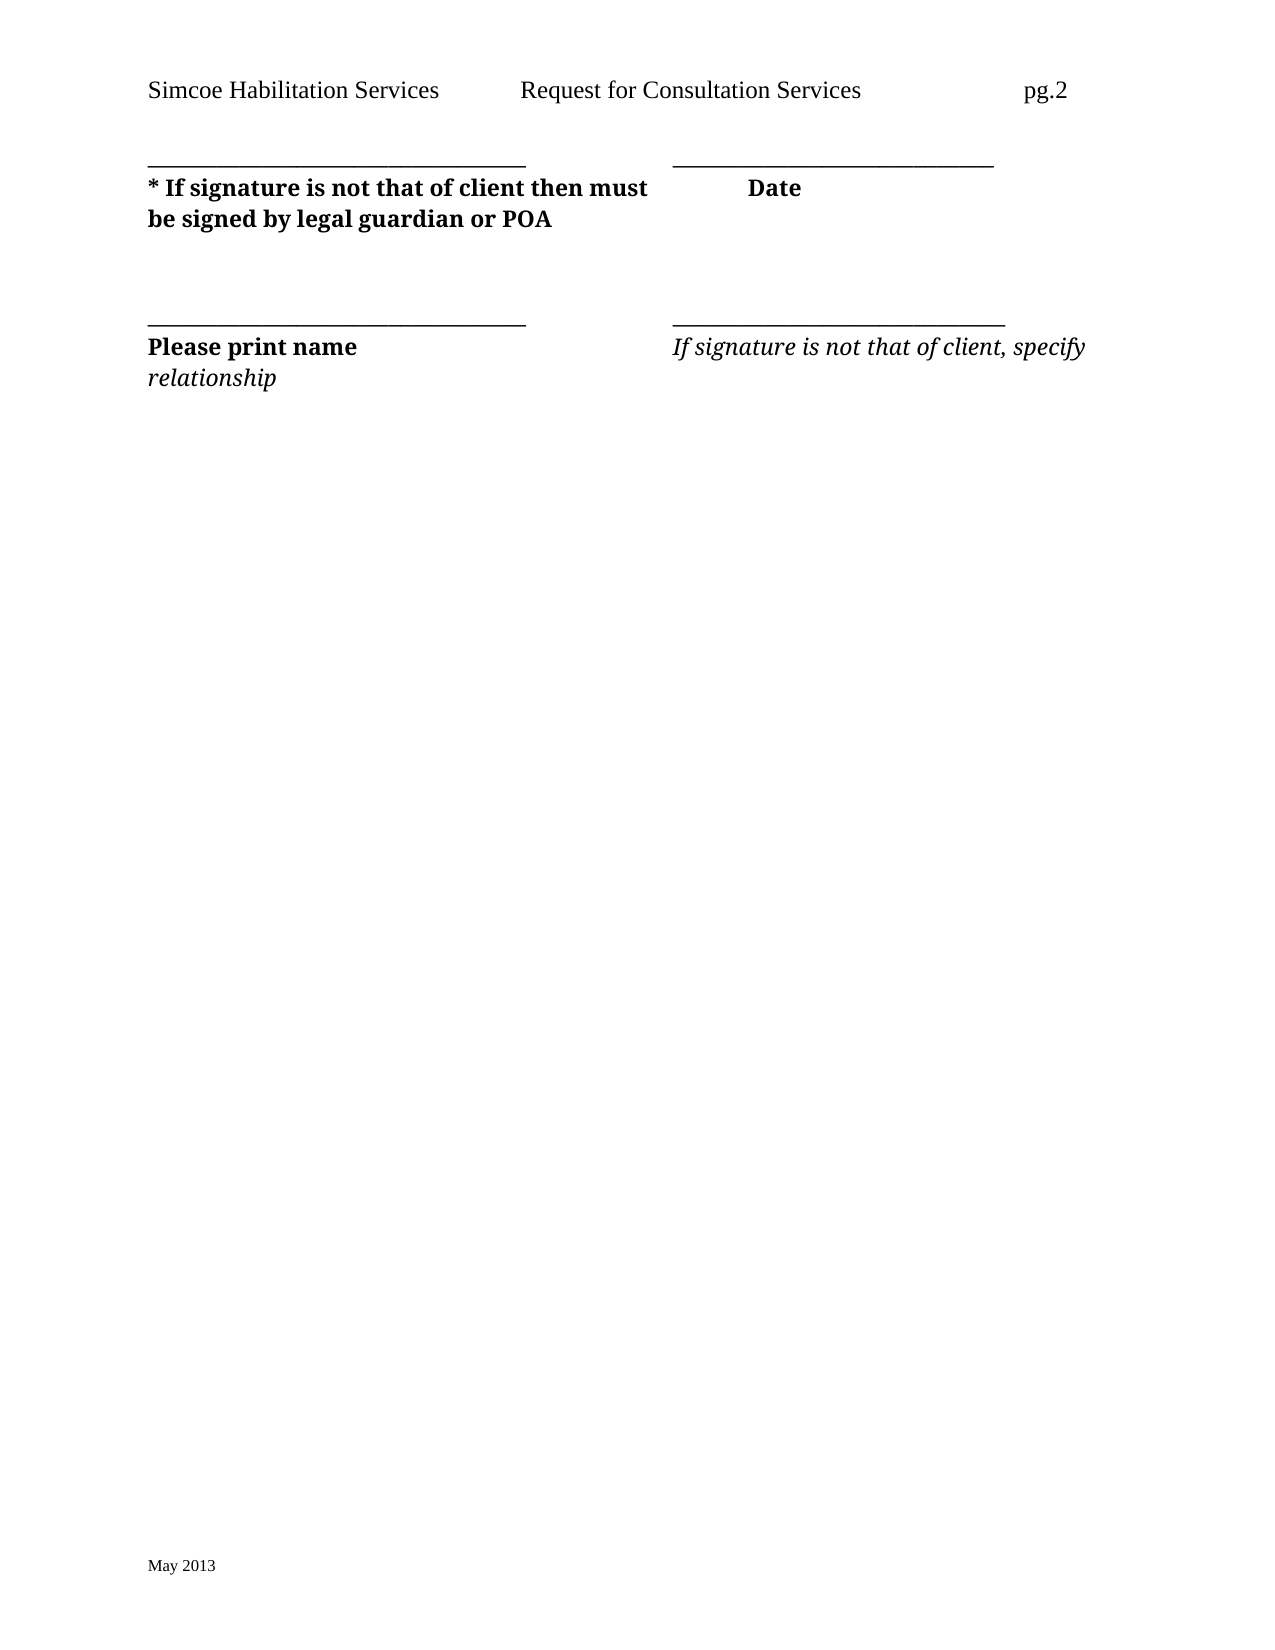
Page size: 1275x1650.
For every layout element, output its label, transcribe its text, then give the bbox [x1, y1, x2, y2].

text * If signature is not that of client then must Date [148, 172, 1186, 203]
text be signed by legal guardian or POA [148, 203, 1186, 234]
text _________________________________ _____________________________ [148, 297, 1186, 331]
text Please print name If signature is not that of client, specify relationship [148, 331, 1186, 393]
text _________________________________ ____________________________ [148, 138, 1186, 172]
